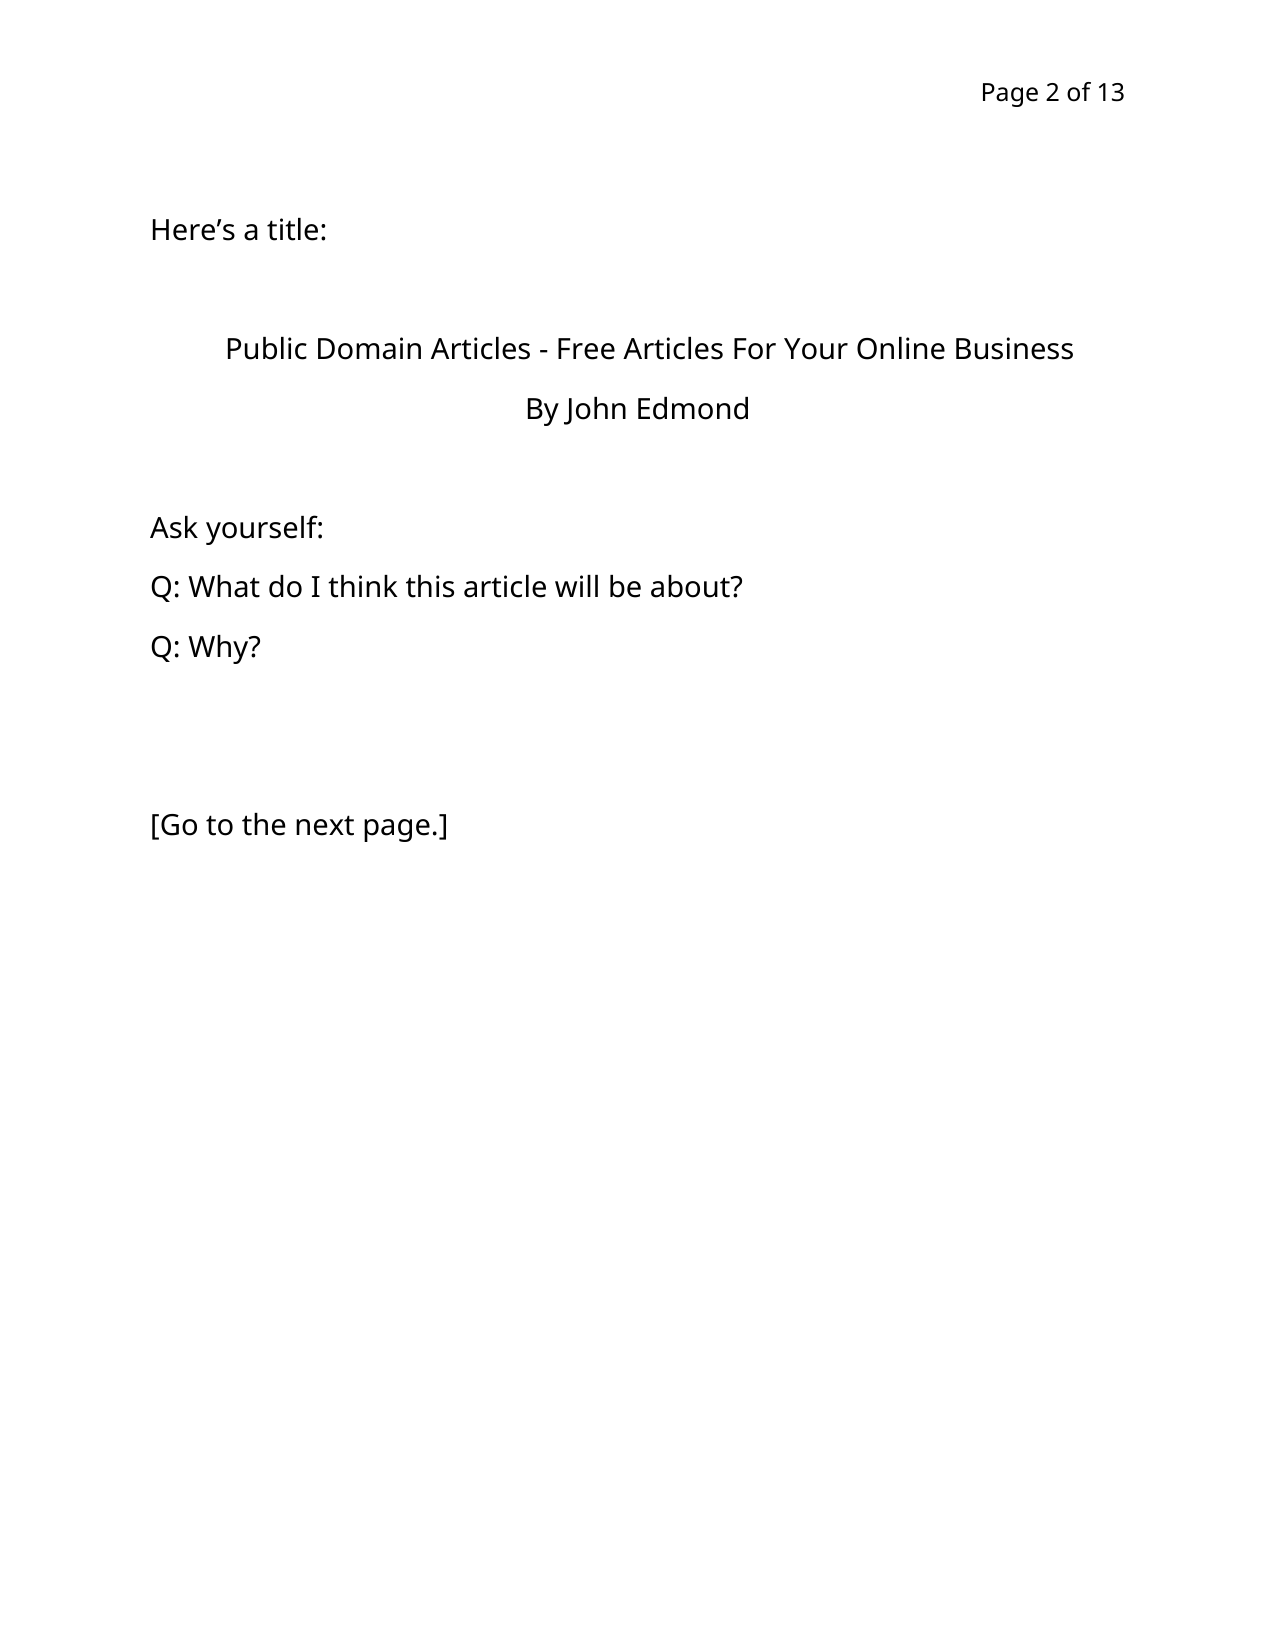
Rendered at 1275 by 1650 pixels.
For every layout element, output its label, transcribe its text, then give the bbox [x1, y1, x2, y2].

text Ask yourself: [150, 507, 1125, 547]
text Public Domain Articles - Free Articles For Your Online Business [225, 328, 1125, 368]
text [Go to the next page.] [150, 804, 1125, 844]
text Here’s a title: [150, 209, 1125, 249]
text Q: What do I think this article will be about? [150, 566, 1125, 606]
text By John Edmond [150, 388, 1125, 428]
text Q: Why? [150, 626, 1125, 666]
